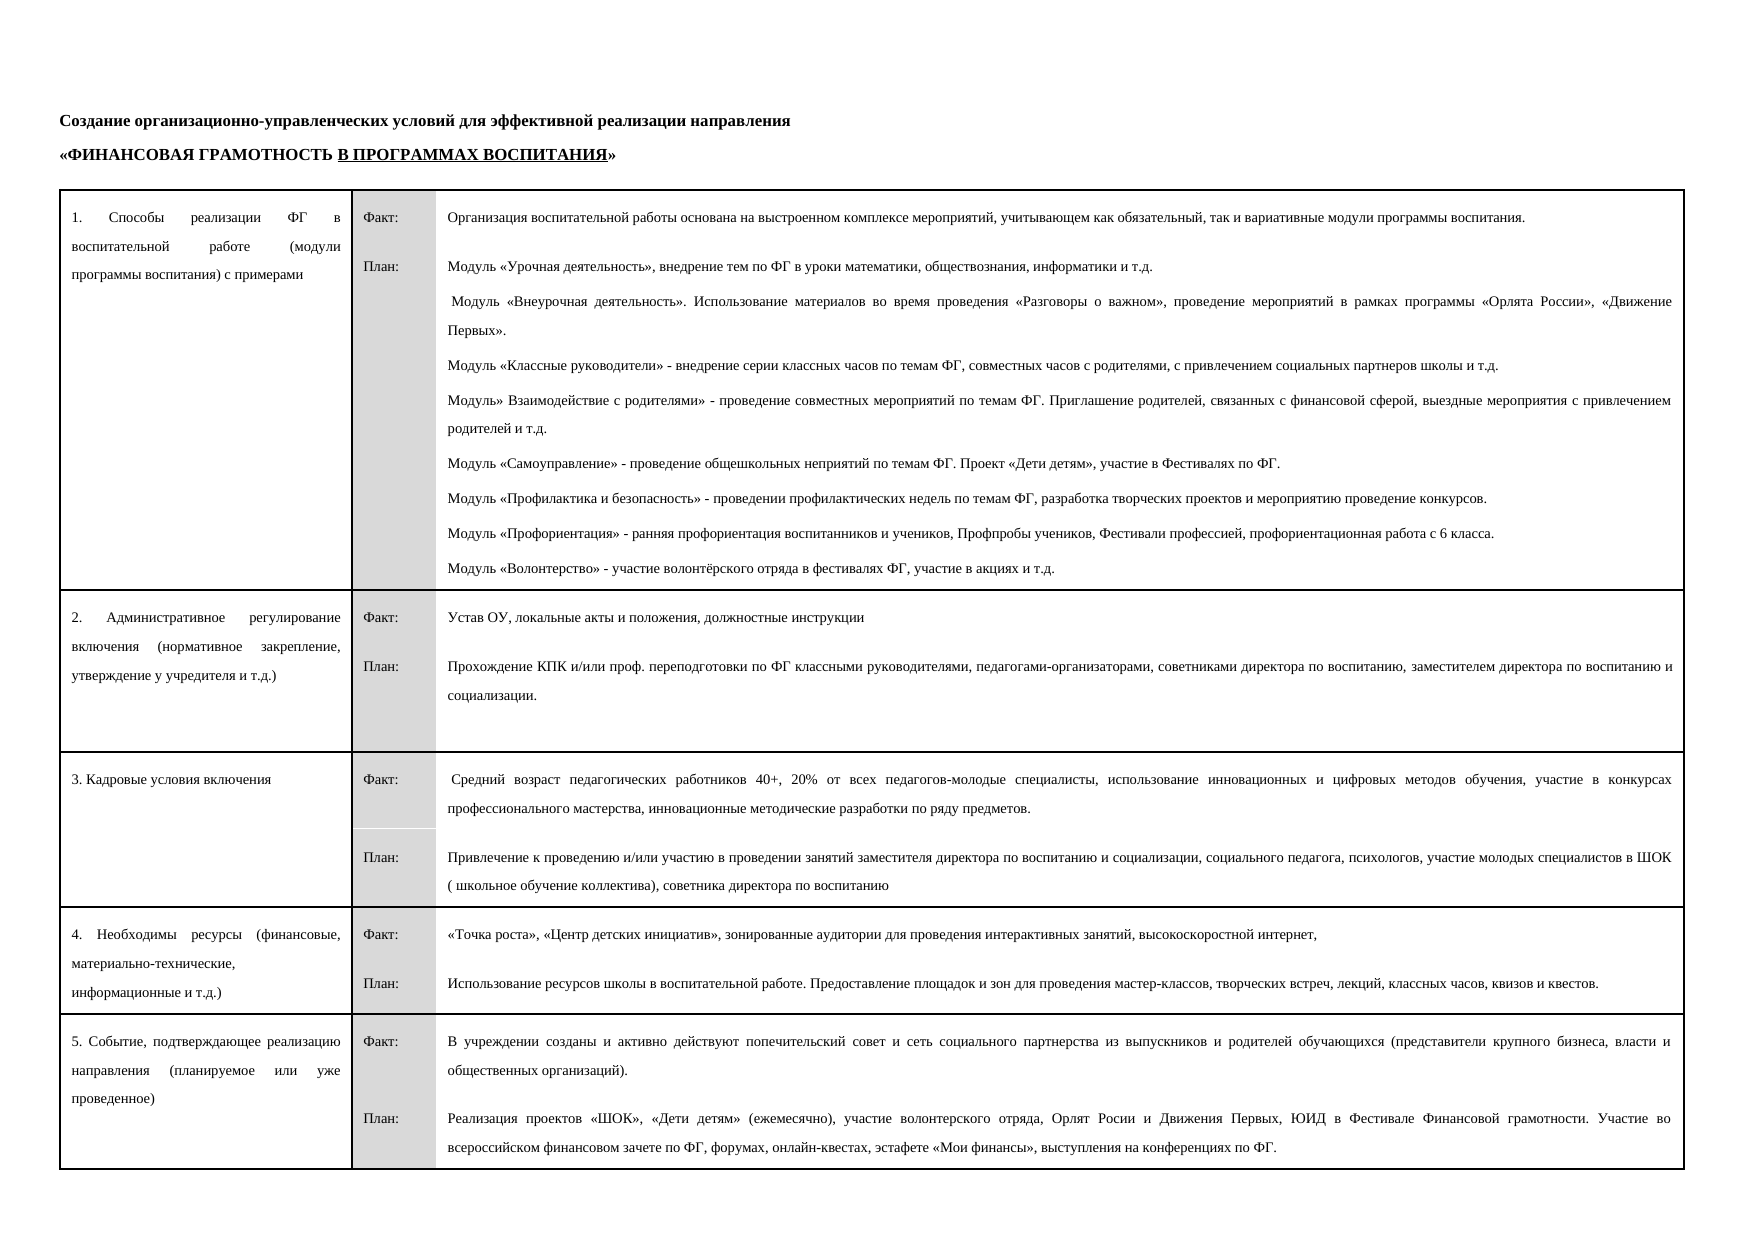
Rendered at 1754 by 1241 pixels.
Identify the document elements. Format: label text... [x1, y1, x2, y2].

subtitle Создание организационно-управленческих условий для эффективной реализации направления «Финансовая грамотность в программах воспитания» [59, 97, 1695, 164]
table_cell Факт: [353, 591, 436, 638]
table_cell 4. Необходимы ресурсы (финансовые, материально-технические, информационные и т.д.) [61, 908, 351, 1013]
table_cell План: [353, 955, 436, 1013]
table_cell 3. Кадровые условия включения [61, 753, 351, 906]
table_header Организация воспитательной работы основана на выстроенном комплексе мероприятий, учитывающем как обязательный, так и вариативные модули программы воспитания. [436, 191, 1683, 238]
table_cell Средний возраст педагогических работников 40+, 20% от всех педагогов-молодые специалисты, использование инновационных и цифровых методов обучения, участие в конкурсах профессионального мастерства, инновационные методические разработки по ряду предметов. [436, 753, 1683, 828]
table_cell План: [353, 1090, 436, 1168]
table_header 1. Способы реализации ФГ в воспитательной работе (модули программы воспитания) с примерами [61, 191, 351, 589]
table_cell Модуль «Урочная деятельность», внедрение тем по ФГ в уроки математики, обществознания, информатики и т.д. Модуль «Внеурочная деятельность». Использование материалов во время проведения «Разговоры о важном», проведение мероприятий в рамках программы «Орлята России», «Движение Первых». Модуль «Классные руководители» - внедрение серии классных часов по темам ФГ, совместных часов с родителями, с привлечением социальных партнеров школы и т.д. Модуль» Взаимодействие с родителями» - проведение совместных мероприятий по темам ФГ. Приглашение родителей, связанных с финансовой сферой, выездные мероприятия с привлечением родителей и т.д. Модуль «Самоуправление» - проведение общешкольных неприятий по темам ФГ. Проект «Дети детям», участие в Фестивалях по ФГ. Модуль «Профилактика и безопасность» - проведении профилактических недель по темам ФГ, разработка творческих проектов и мероприятию проведение конкурсов. Модуль «Профориентация» - ранняя профориентация воспитанников и учеников, Профпробы учеников, Фестивали профессией, профориентационная работа с 6 класса. Модуль «Волонтерство» - участие волонтёрского отряда в фестивалях ФГ, участие в акциях и т.д. [436, 238, 1683, 589]
table_cell Факт: [353, 1015, 436, 1090]
table_header Факт: [353, 191, 436, 238]
table_cell Реализация проектов «ШОК», «Дети детям» (ежемесячно), участие волонтерского отряда, Орлят Росии и Движения Первых, ЮИД в Фестивале Финансовой грамотности. Участие во всероссийском финансовом зачете по ФГ, форумах, онлайн-квестах, эстафете «Мои финансы», выступления на конференциях по ФГ. [436, 1090, 1683, 1168]
table_cell План: [353, 829, 436, 906]
table_cell Устав ОУ, локальные акты и положения, должностные инструкции [436, 591, 1683, 638]
table_cell 5. Событие, подтверждающее реализацию направления (планируемое или уже проведенное) [61, 1015, 351, 1168]
table_cell Факт: [353, 753, 436, 828]
table_cell Привлечение к проведению и/или участию в проведении занятий заместителя директора по воспитанию и социализации, социального педагога, психологов, участие молодых специалистов в ШОК ( школьное обучение коллектива), советника директора по воспитанию [436, 829, 1683, 906]
table_cell План: [353, 638, 436, 751]
table_cell 2. Административное регулирование включения (нормативное закрепление, утверждение у учредителя и т.д.) [61, 591, 351, 751]
table_cell Использование ресурсов школы в воспитательной работе. Предоставление площадок и зон для проведения мастер-классов, творческих встреч, лекций, классных часов, квизов и квестов. [436, 955, 1683, 1013]
table_cell В учреждении созданы и активно действуют попечительский совет и сеть социального партнерства из выпускников и родителей обучающихся (представители крупного бизнеса, власти и общественных организаций). [436, 1015, 1683, 1090]
table_cell Факт: [353, 908, 436, 955]
table_cell План: [353, 238, 436, 589]
table_cell «Точка роста», «Центр детских инициатив», зонированные аудитории для проведения интерактивных занятий, высокоскоростной интернет, [436, 908, 1683, 955]
table_cell Прохождение КПК и/или проф. переподготовки по ФГ классными руководителями, педагогами-организаторами, советниками директора по воспитанию, заместителем директора по воспитанию и социализации. [436, 638, 1683, 751]
